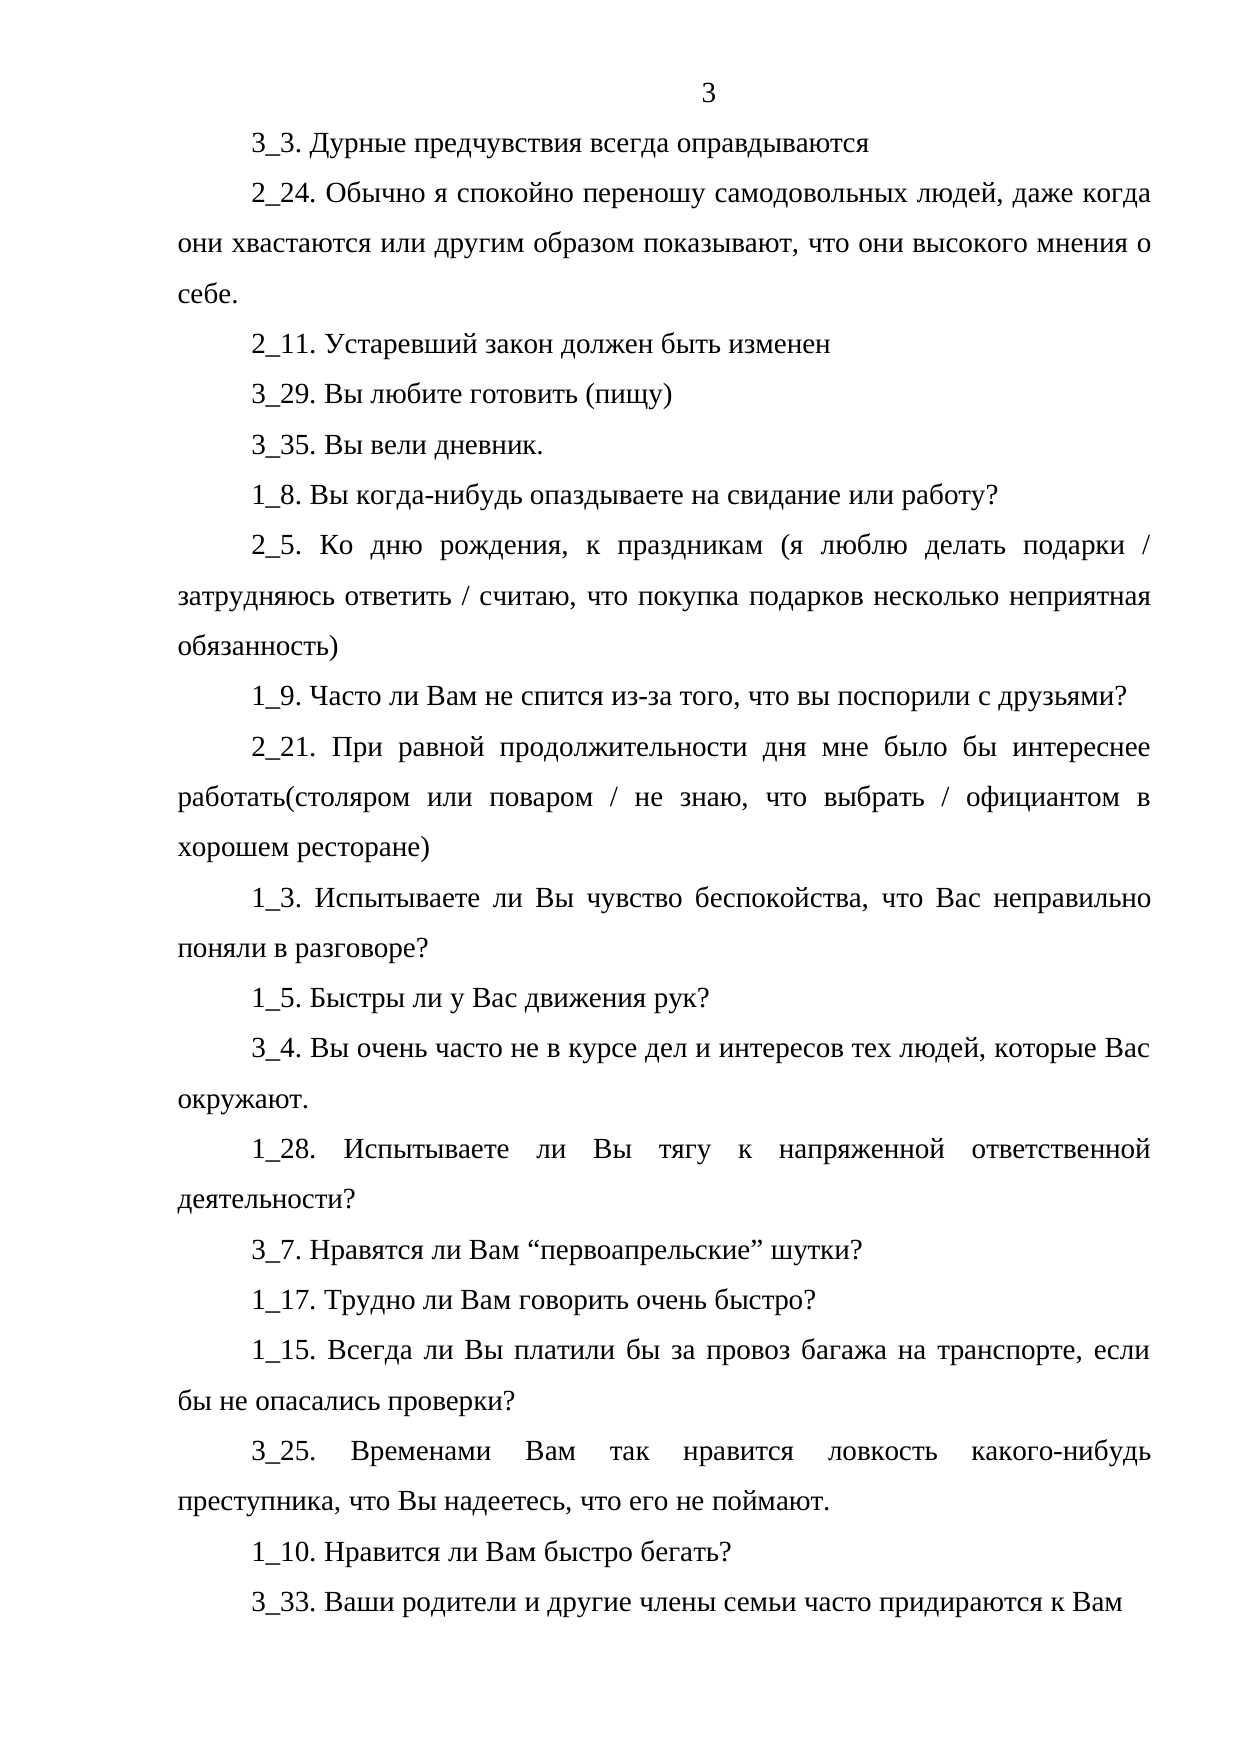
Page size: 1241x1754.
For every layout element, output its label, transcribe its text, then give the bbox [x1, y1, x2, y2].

text 1_17. Трудно ли Вам говорить очень быстро? [177, 1282, 1152, 1316]
text 1_15. Всегда ли Вы платили бы за провоз багажа на транспорте, если бы не опасались проверки? [177, 1333, 1152, 1417]
text 3_3. Дурные предчувствия всегда оправдываются [177, 125, 1152, 159]
text 3_29. Вы любите готовить (пищу) [177, 377, 1152, 410]
text 3_35. Вы вели дневник. [177, 427, 1152, 461]
text 1_5. Быстры ли у Вас движения рук? [177, 981, 1152, 1014]
text 1_28. Испытываете ли Вы тягу к напряженной ответственной деятельности? [177, 1131, 1152, 1215]
text 1_10. Нравится ли Вам быстро бегать? [177, 1534, 1152, 1567]
text 3_4. Вы очень часто не в курсе дел и интересов тех людей, которые Вас окружают. [177, 1031, 1152, 1115]
text 1_9. Часто ли Вам не спится из-за того, что вы поспорили с друзьями? [177, 679, 1152, 712]
text 1_8. Вы когда-нибудь опаздываете на свидание или работу? [177, 477, 1152, 511]
text 2_21. При равной продолжительности дня мне было бы интереснее работать(столяром или поваром / не знаю, что выбрать / официантом в хорошем ресторане) [177, 729, 1152, 863]
text 3_7. Нравятся ли Вам “первоапрельские” шутки? [177, 1232, 1152, 1266]
text 3_33. Ваши родители и другие члены семьи часто придираются к Вам [177, 1584, 1152, 1618]
text 2_5. Ко дню рождения, к праздникам (я люблю делать подарки / затрудняюсь ответить / считаю, что покупка подарков несколько неприятная обязанность) [177, 528, 1152, 662]
text 2_24. Обычно я спокойно переношу самодовольных людей, даже когда они хвастаются или другим образом показывают, что они высокого мнения о себе. [177, 176, 1152, 310]
text 2_11. Устаревший закон должен быть изменен [177, 326, 1152, 360]
text 1_3. Испытываете ли Вы чувство беспокойства, что Вас неправильно поняли в разговоре? [177, 880, 1152, 964]
text 3_25. Временами Вам так нравится ловкость какого-нибудь преступника, что Вы надеетесь, что его не поймают. [177, 1433, 1152, 1517]
